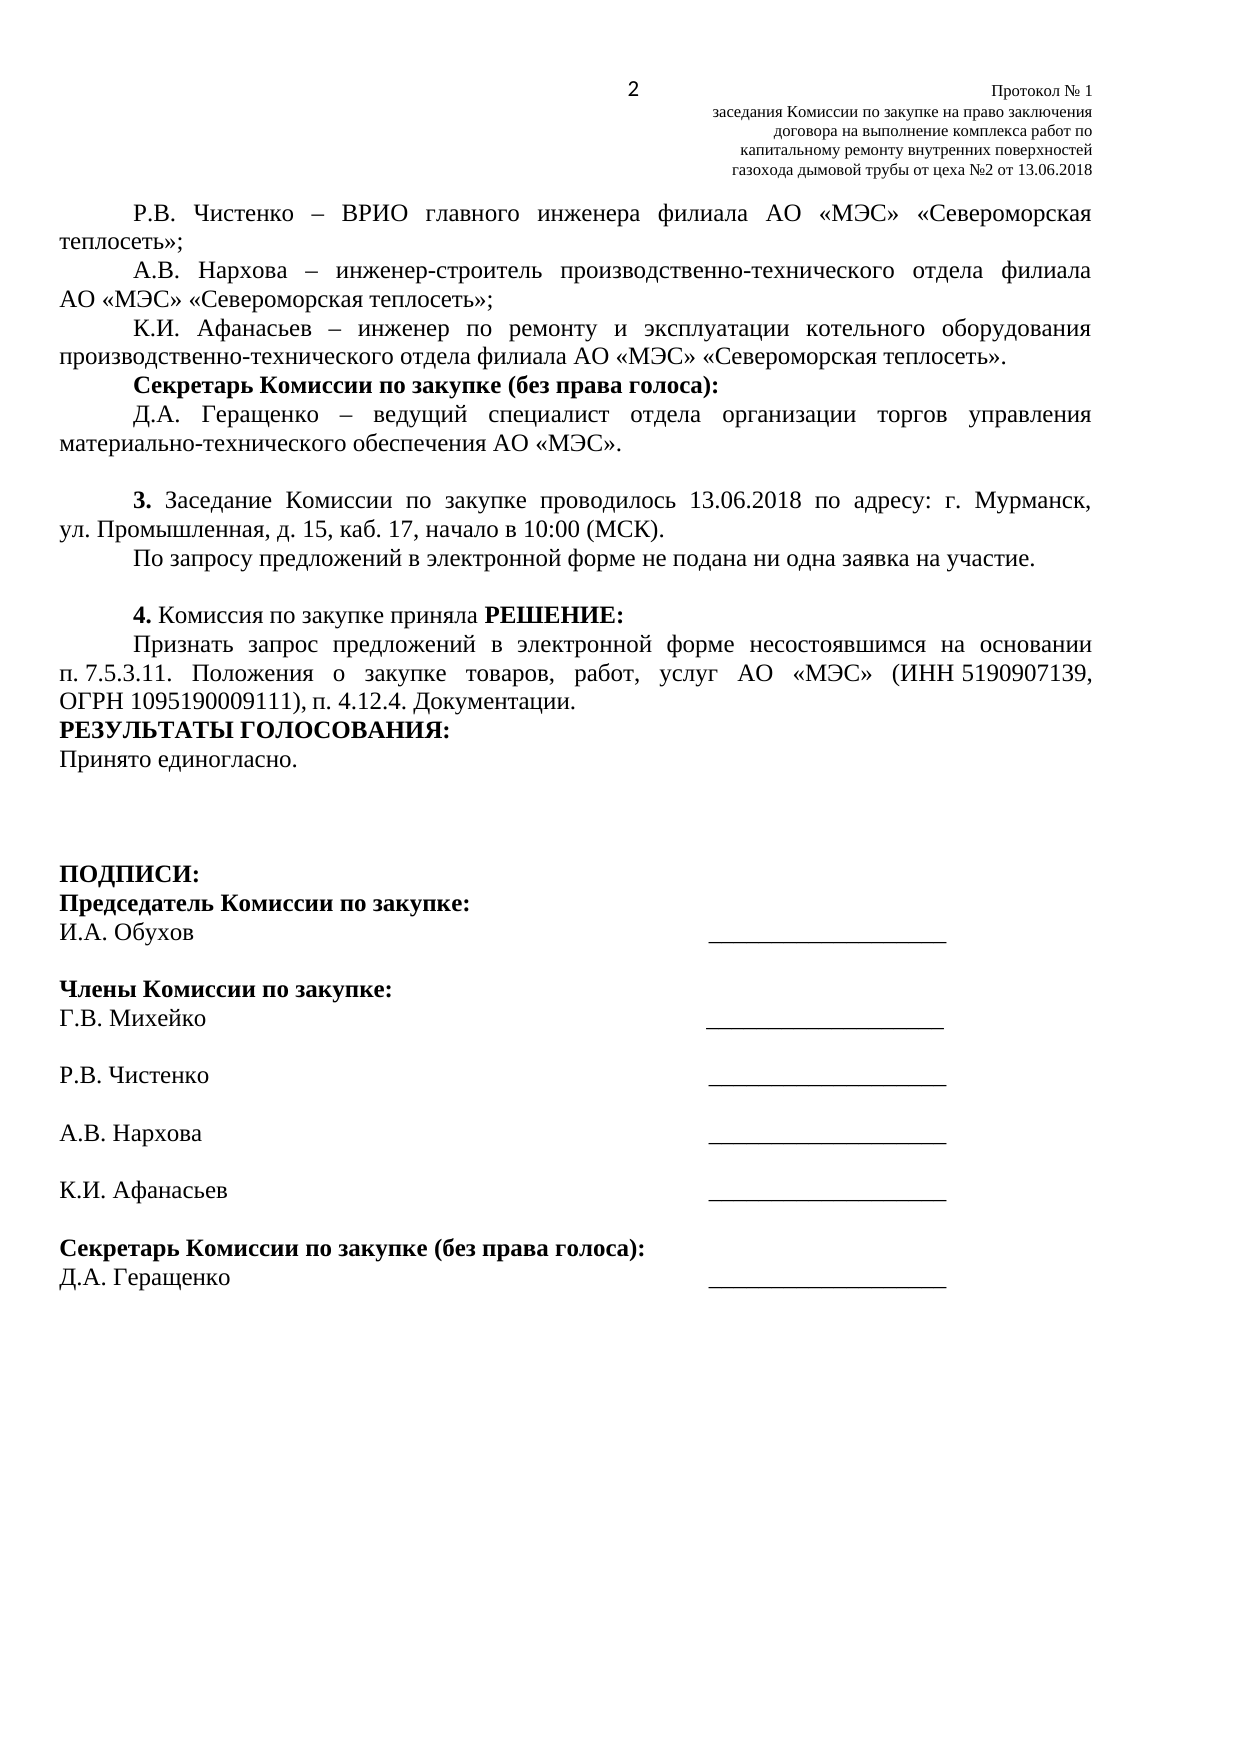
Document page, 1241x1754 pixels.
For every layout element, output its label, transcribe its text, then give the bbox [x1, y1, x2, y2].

text К.И. Афанасьев ___________________ [59, 1176, 1092, 1204]
text ПОДПИСИ: [59, 859, 1092, 888]
text Г.В. Михейко ___________________ [59, 1003, 1092, 1032]
text Р.В. Чистенко – ВРИО главного инженера филиала АО «МЭС» «Североморская теплосеть»; [59, 198, 1092, 255]
text Члены Комиссии по закупке: [59, 974, 1092, 1003]
text И.А. Обухов ___________________ [59, 917, 1092, 946]
text Секретарь Комиссии по закупке (без права голоса): [59, 370, 1092, 399]
text Д.А. Геращенко ___________________ [59, 1262, 1092, 1291]
text РЕЗУЛЬТАТЫ ГОЛОСОВАНИЯ: [59, 716, 1092, 744]
text 3. Заседание Комиссии по закупке проводилось 13.06.2018 по адресу: г. Мурманск, ул. Промышленная, д. 15, каб. 17, начало в 10:00 (МСК). [59, 485, 1092, 543]
text Принято единогласно. [59, 744, 1092, 773]
text 4. Комиссия по закупке приняла РЕШЕНИЕ: [59, 600, 1092, 629]
text Секретарь Комиссии по закупке (без права голоса): [59, 1233, 1092, 1262]
text Д.А. Геращенко – ведущий специалист отдела организации торгов управления материально-технического обеспечения АО «МЭС». [59, 399, 1092, 456]
text К.И. Афанасьев – инженер по ремонту и эксплуатации котельного оборудования производственно-технического отдела филиала АО «МЭС» «Североморская теплосеть». [59, 313, 1092, 370]
text По запросу предложений в электронной форме не подана ни одна заявка на участие. [59, 543, 1092, 571]
text Председатель Комиссии по закупке: [59, 888, 1092, 917]
text Признать запрос предложений в электронной форме несостоявшимся на основании п. 7.5.3.11. Положения о закупке товаров, работ, услуг АО «МЭС» (ИНН 5190907139, ОГРН 1095190009111), п. 4.12.4. Документации. [59, 629, 1092, 716]
text Р.В. Чистенко ___________________ [59, 1061, 1092, 1089]
text А.В. Нархова – инженер-строитель производственно-технического отдела филиала АО «МЭС» «Североморская теплосеть»; [59, 255, 1092, 313]
text А.В. Нархова ___________________ [59, 1118, 1092, 1147]
